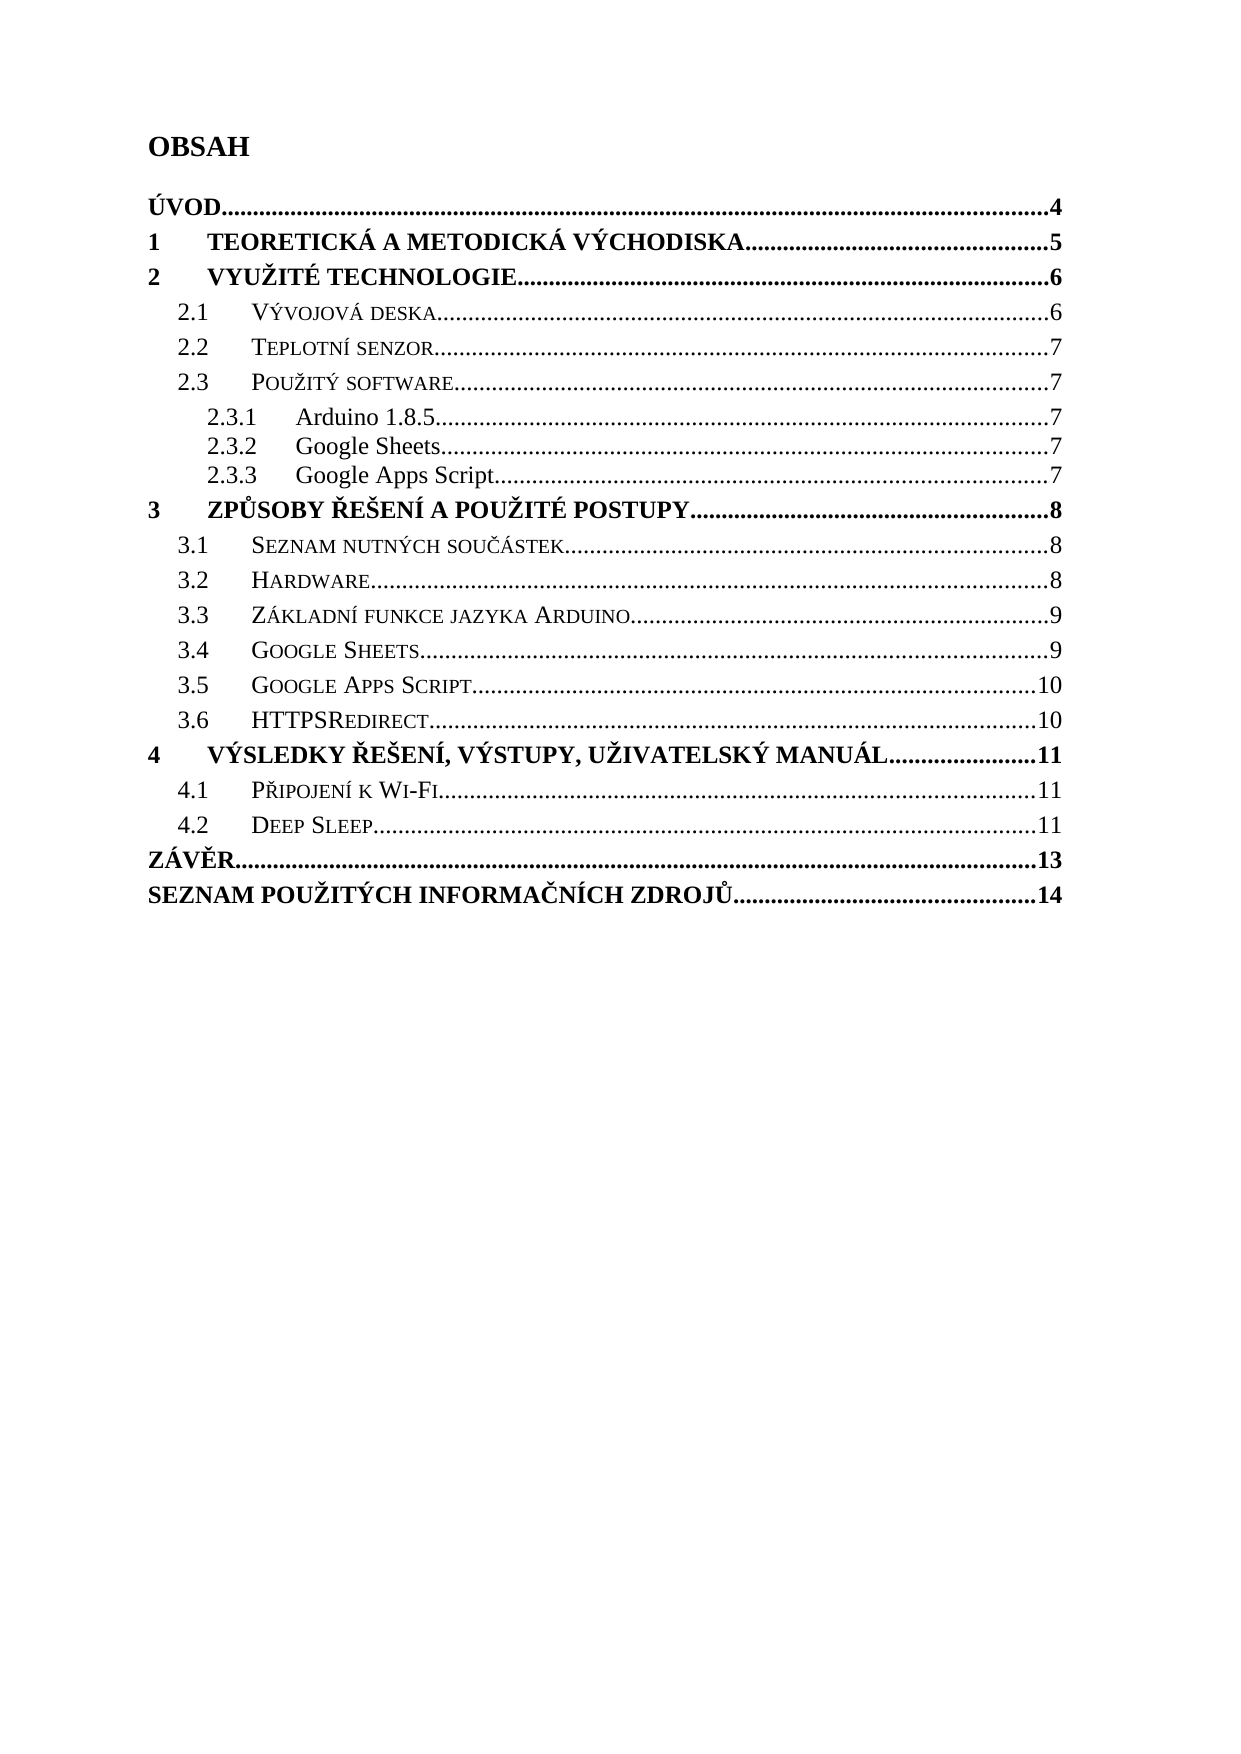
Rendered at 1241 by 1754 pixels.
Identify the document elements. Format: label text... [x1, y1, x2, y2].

text 2.3.3 Google Apps Script 7 [207, 460, 1092, 488]
text 2.3.1 Arduino 1.8.5 7 [207, 402, 1092, 431]
text 2.2 Teplotní senzor 7 [177, 332, 1092, 361]
text 3.6 HTTPSRedirect 10 [177, 705, 1092, 733]
text OBSAH [148, 129, 1152, 163]
text 1 Teoretická a metodická východiska 5 [148, 227, 1092, 256]
text Závěr 13 [148, 845, 1092, 873]
text 2.1 Vývojová deska 6 [177, 297, 1092, 326]
text 2.3 Použitý software 7 [177, 367, 1092, 396]
text 3 Způsoby řešení a použité postupy 8 [148, 495, 1092, 523]
text 3.3 Základní funkce jazyka Arduino 9 [177, 600, 1092, 628]
text 4.2 Deep Sleep 11 [177, 810, 1092, 838]
text Úvod 4 [148, 192, 1092, 221]
text 3.4 Google Sheets 9 [177, 635, 1092, 663]
text 4 Výsledky řešení, výstupy, uživatelský manuál 11 [148, 740, 1092, 768]
text 2 Využité technologie 6 [148, 262, 1092, 291]
text 3.1 Seznam nutných součástek 8 [177, 530, 1092, 558]
text 2.3.2 Google Sheets 7 [207, 431, 1092, 460]
text Seznam použitýCH INFORMAČNÍCH ZDROJů 14 [148, 880, 1092, 908]
text 3.5 Google Apps Script 10 [177, 670, 1092, 698]
text 3.2 Hardware 8 [177, 565, 1092, 593]
text 4.1 Připojení k Wi-Fi 11 [177, 775, 1092, 803]
